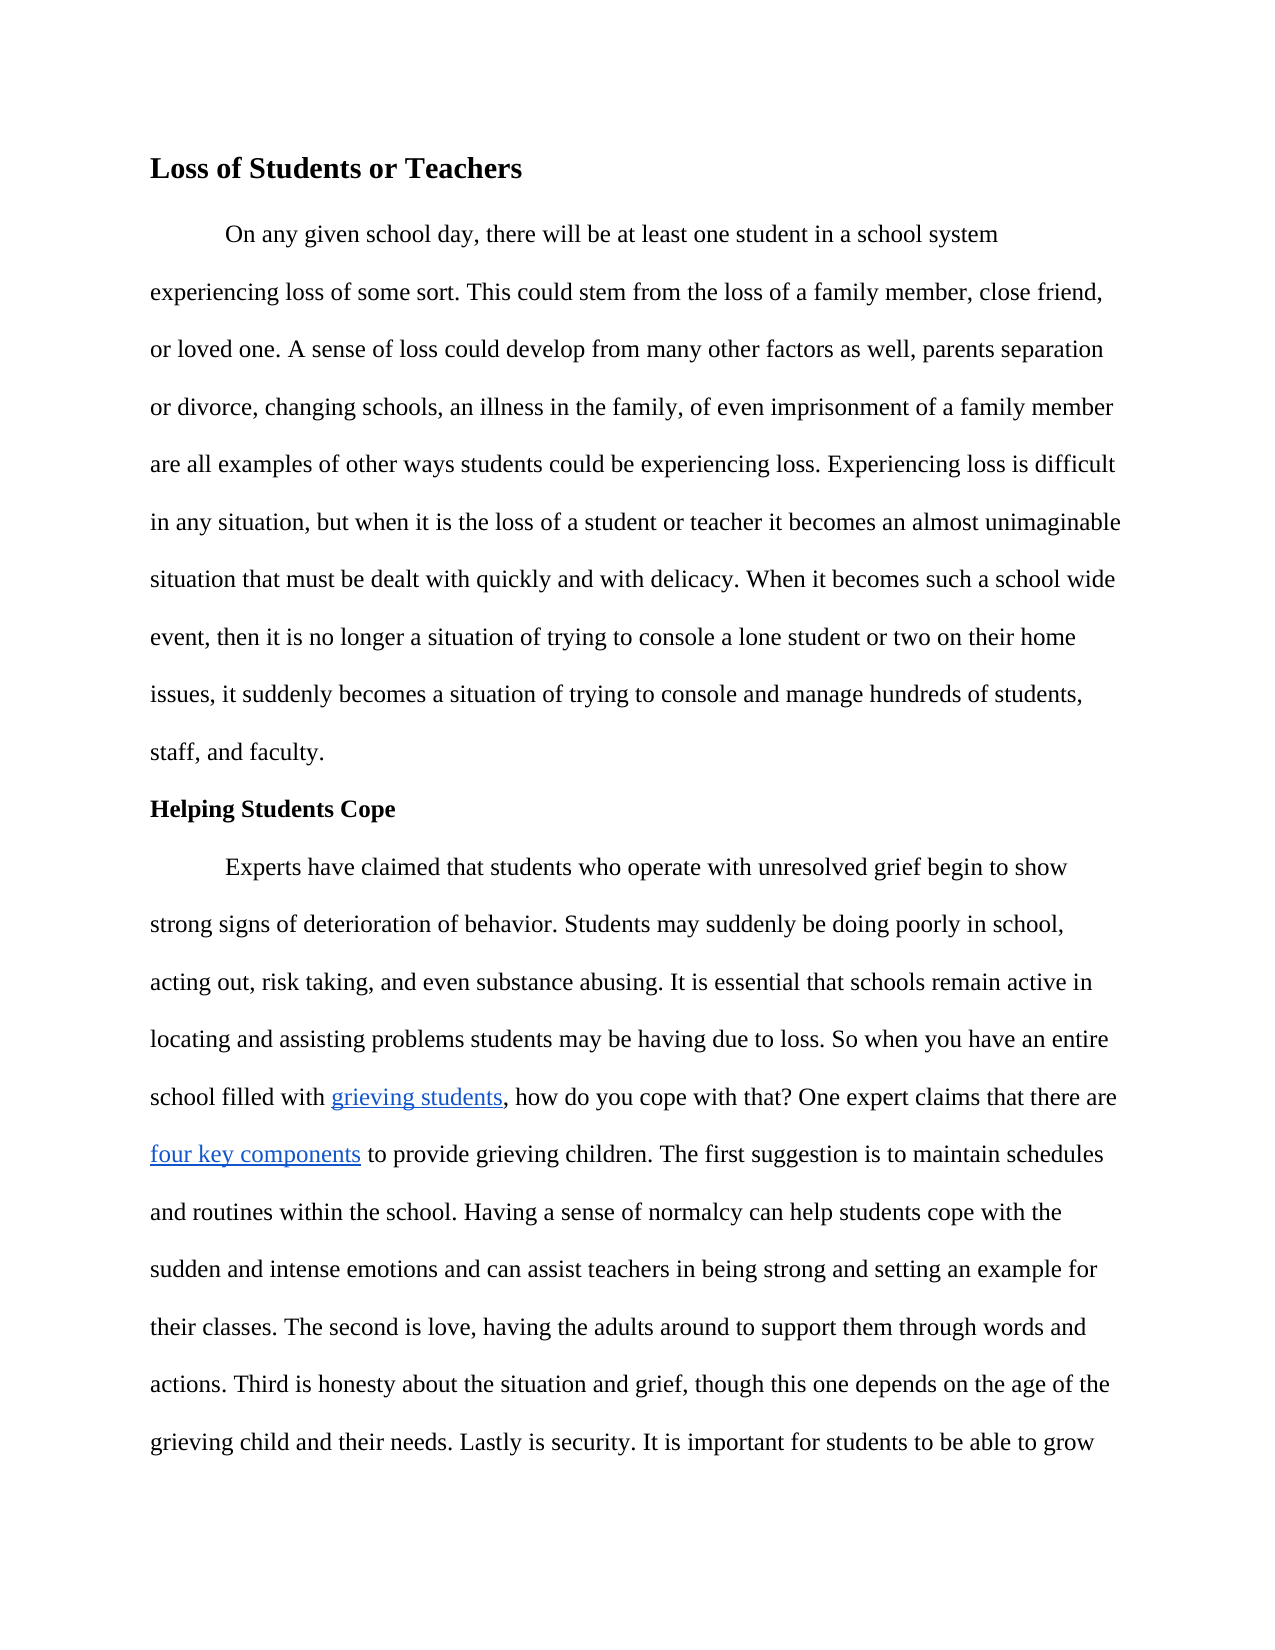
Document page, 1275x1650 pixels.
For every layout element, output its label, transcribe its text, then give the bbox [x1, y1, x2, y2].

text Loss of Students or Teachers [150, 150, 1125, 185]
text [150, 852, 1125, 1456]
text On any given school day, there will be at least one student in a school system experiencing loss of some sort. This could stem from the loss of a family member, close friend, or loved one. A sense of loss could develop from many other factors as well, parents separation or divorce, changing schools, an illness in the family, of even imprisonment of a family member are all examples of other ways students could be experiencing loss. Experiencing loss is difficult in any situation, but when it is the loss of a student or teacher it becomes an almost unimaginable situation that must be dealt with quickly and with delicacy. When it becomes such a school wide event, then it is no longer a situation of trying to console a lone student or two on their home issues, it suddenly becomes a situation of trying to console and manage hundreds of students, staff, and faculty. [150, 219, 1125, 766]
text Helping Students Cope [150, 794, 1125, 823]
